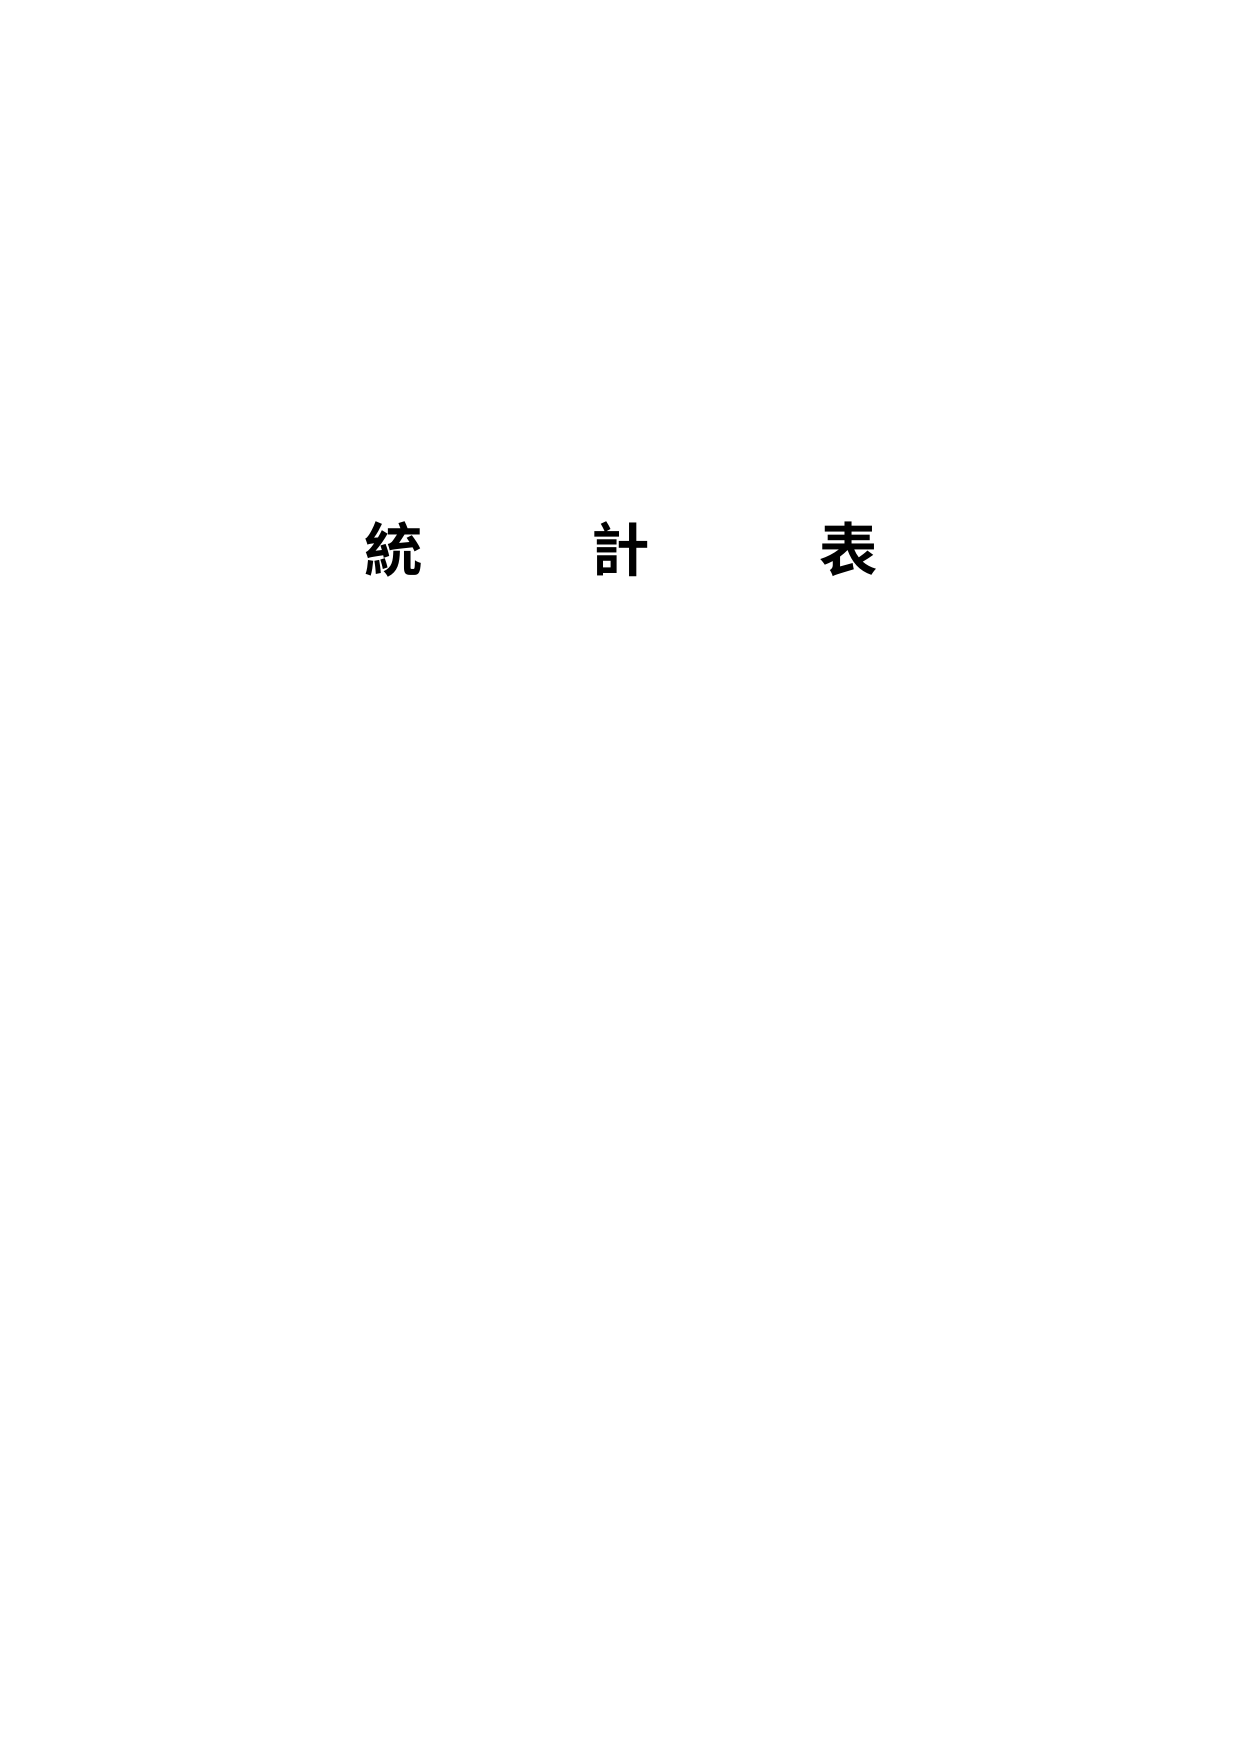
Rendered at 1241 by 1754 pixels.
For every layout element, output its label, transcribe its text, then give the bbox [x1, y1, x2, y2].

subtitle 統 計 表 [364, 507, 1240, 588]
